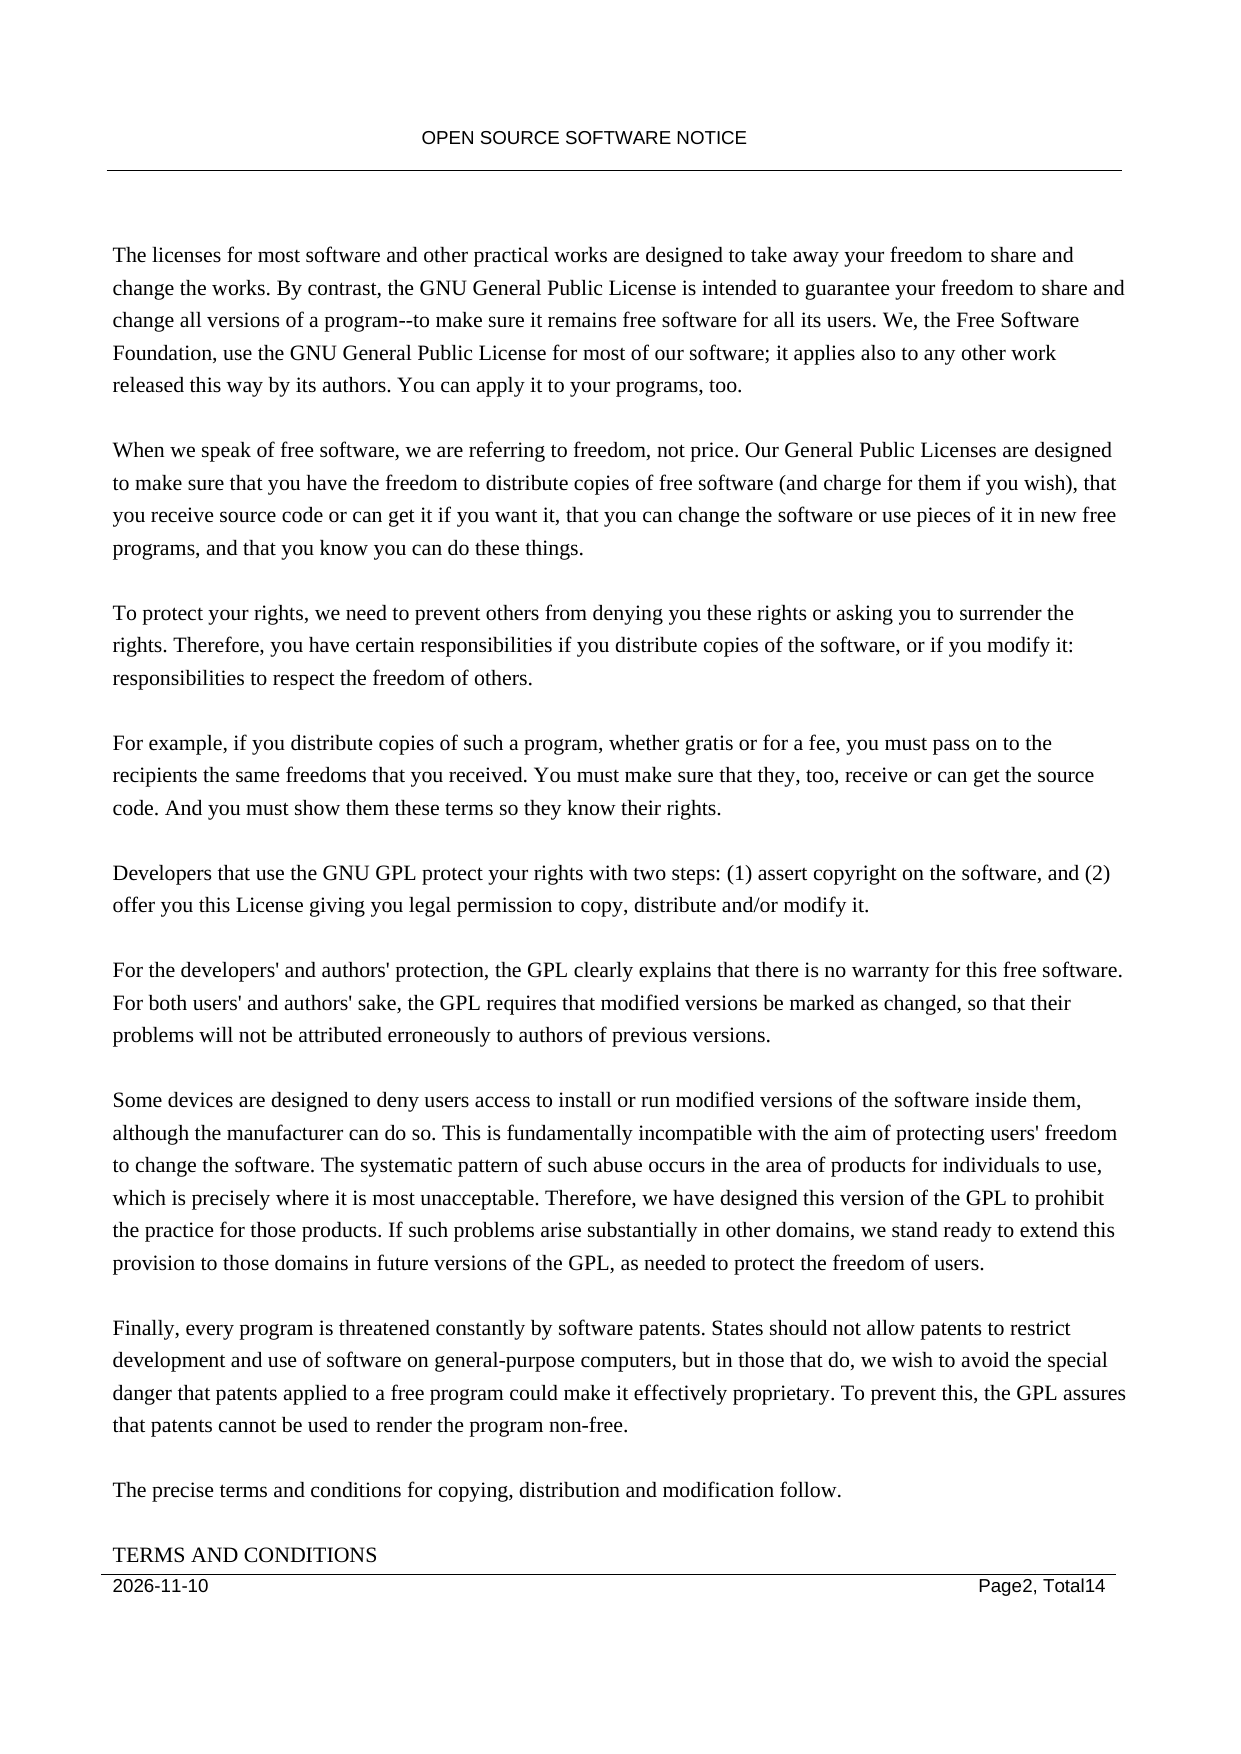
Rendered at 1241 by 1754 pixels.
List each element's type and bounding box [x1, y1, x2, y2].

text [112, 206, 1128, 1571]
